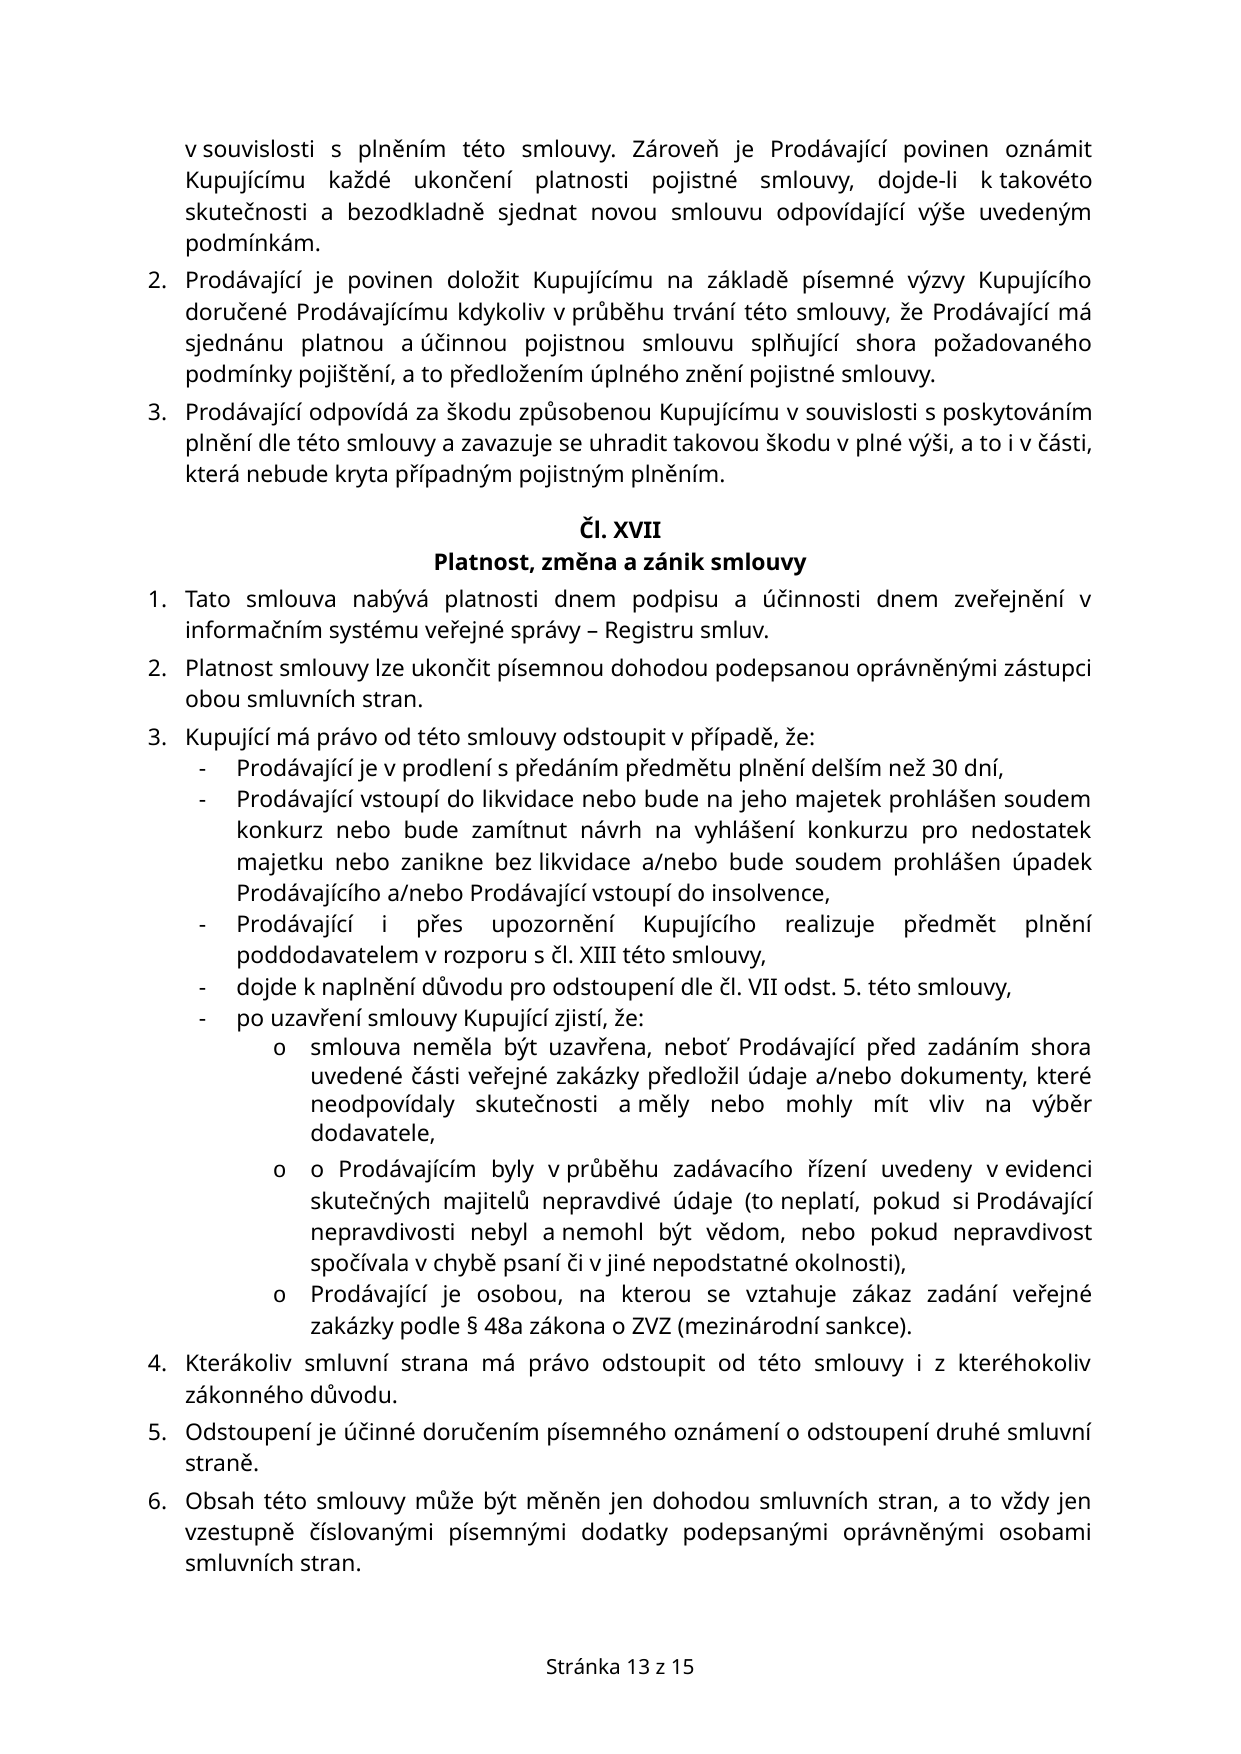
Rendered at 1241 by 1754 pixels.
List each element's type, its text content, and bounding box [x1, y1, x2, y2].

subtitle Kupující má právo od této smlouvy odstoupit v případě, že: [148, 720, 1093, 752]
subtitle Čl. XVII [148, 514, 1093, 545]
subtitle Prodávající je osobou, na kterou se vztahuje zákaz zadání veřejné zakázky podle § 48a zákona o ZVZ (mezinárodní sankce). [273, 1278, 1093, 1341]
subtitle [147, 133, 1093, 258]
subtitle Tato smlouva nabývá platnosti dnem podpisu a účinnosti dnem zveřejnění v informačním systému veřejné správy – Registru smluv. [148, 583, 1093, 645]
subtitle Platnost smlouvy lze ukončit písemnou dohodou podepsanou oprávněnými zástupci obou smluvních stran. [148, 652, 1093, 714]
subtitle Prodávající odpovídá za škodu způsobenou Kupujícímu v souvislosti s poskytováním plnění dle této smlouvy a zavazuje se uhradit takovou škodu v plné výši, a to i v části, která nebude kryta případným pojistným plněním. [148, 395, 1093, 489]
subtitle o Prodávajícím byly v průběhu zadávacího řízení uvedeny v evidenci skutečných majitelů nepravdivé údaje (to neplatí, pokud si Prodávající nepravdivosti nebyl a nemohl být vědom, nebo pokud nepravdivost spočívala v chybě psaní či v jiné nepodstatné okolnosti), [273, 1153, 1093, 1278]
subtitle Prodávající i přes upozornění Kupujícího realizuje předmět plnění poddodavatelem v rozporu s čl. XIII této smlouvy, [199, 908, 1093, 970]
subtitle Prodávající vstoupí do likvidace nebo bude na jeho majetek prohlášen soudem konkurz nebo bude zamítnut návrh na vyhlášení konkurzu pro nedostatek majetku nebo zanikne bez likvidace a/nebo bude soudem prohlášen úpadek Prodávajícího a/nebo Prodávající vstoupí do insolvence, [199, 783, 1093, 908]
subtitle Prodávající je v prodlení s předáním předmětu plnění delším než 30 dní, [199, 752, 1093, 783]
subtitle Kterákoliv smluvní strana má právo odstoupit od této smlouvy i z kteréhokoliv zákonného důvodu. [148, 1347, 1093, 1410]
subtitle po uzavření smlouvy Kupující zjistí, že: [199, 1002, 1093, 1033]
subtitle Platnost, změna a zánik smlouvy [148, 545, 1093, 577]
subtitle Obsah této smlouvy může být měněn jen dohodou smluvních stran, a to vždy jen vzestupně číslovanými písemnými dodatky podepsanými oprávněnými osobami smluvních stran. [148, 1485, 1093, 1578]
subtitle Odstoupení je účinné doručením písemného oznámení o odstoupení druhé smluvní straně. [148, 1416, 1093, 1478]
subtitle Prodávající je povinen doložit Kupujícímu na základě písemné výzvy Kupujícího doručené Prodávajícímu kdykoliv v průběhu trvání této smlouvy, že Prodávající má sjednánu platnou a účinnou pojistnou smlouvu splňující shora požadovaného podmínky pojištění, a to předložením úplného znění pojistné smlouvy. [148, 264, 1093, 389]
list smlouva neměla být uzavřena, neboť Prodávající před zadáním shora uvedené části veřejné zakázky předložil údaje a/nebo dokumenty, které neodpovídaly skutečnosti a měly nebo mohly mít vliv na výběr dodavatele, [273, 1033, 1093, 1147]
subtitle dojde k naplnění důvodu pro odstoupení dle čl. VII odst. 5. této smlouvy, [199, 970, 1093, 1002]
